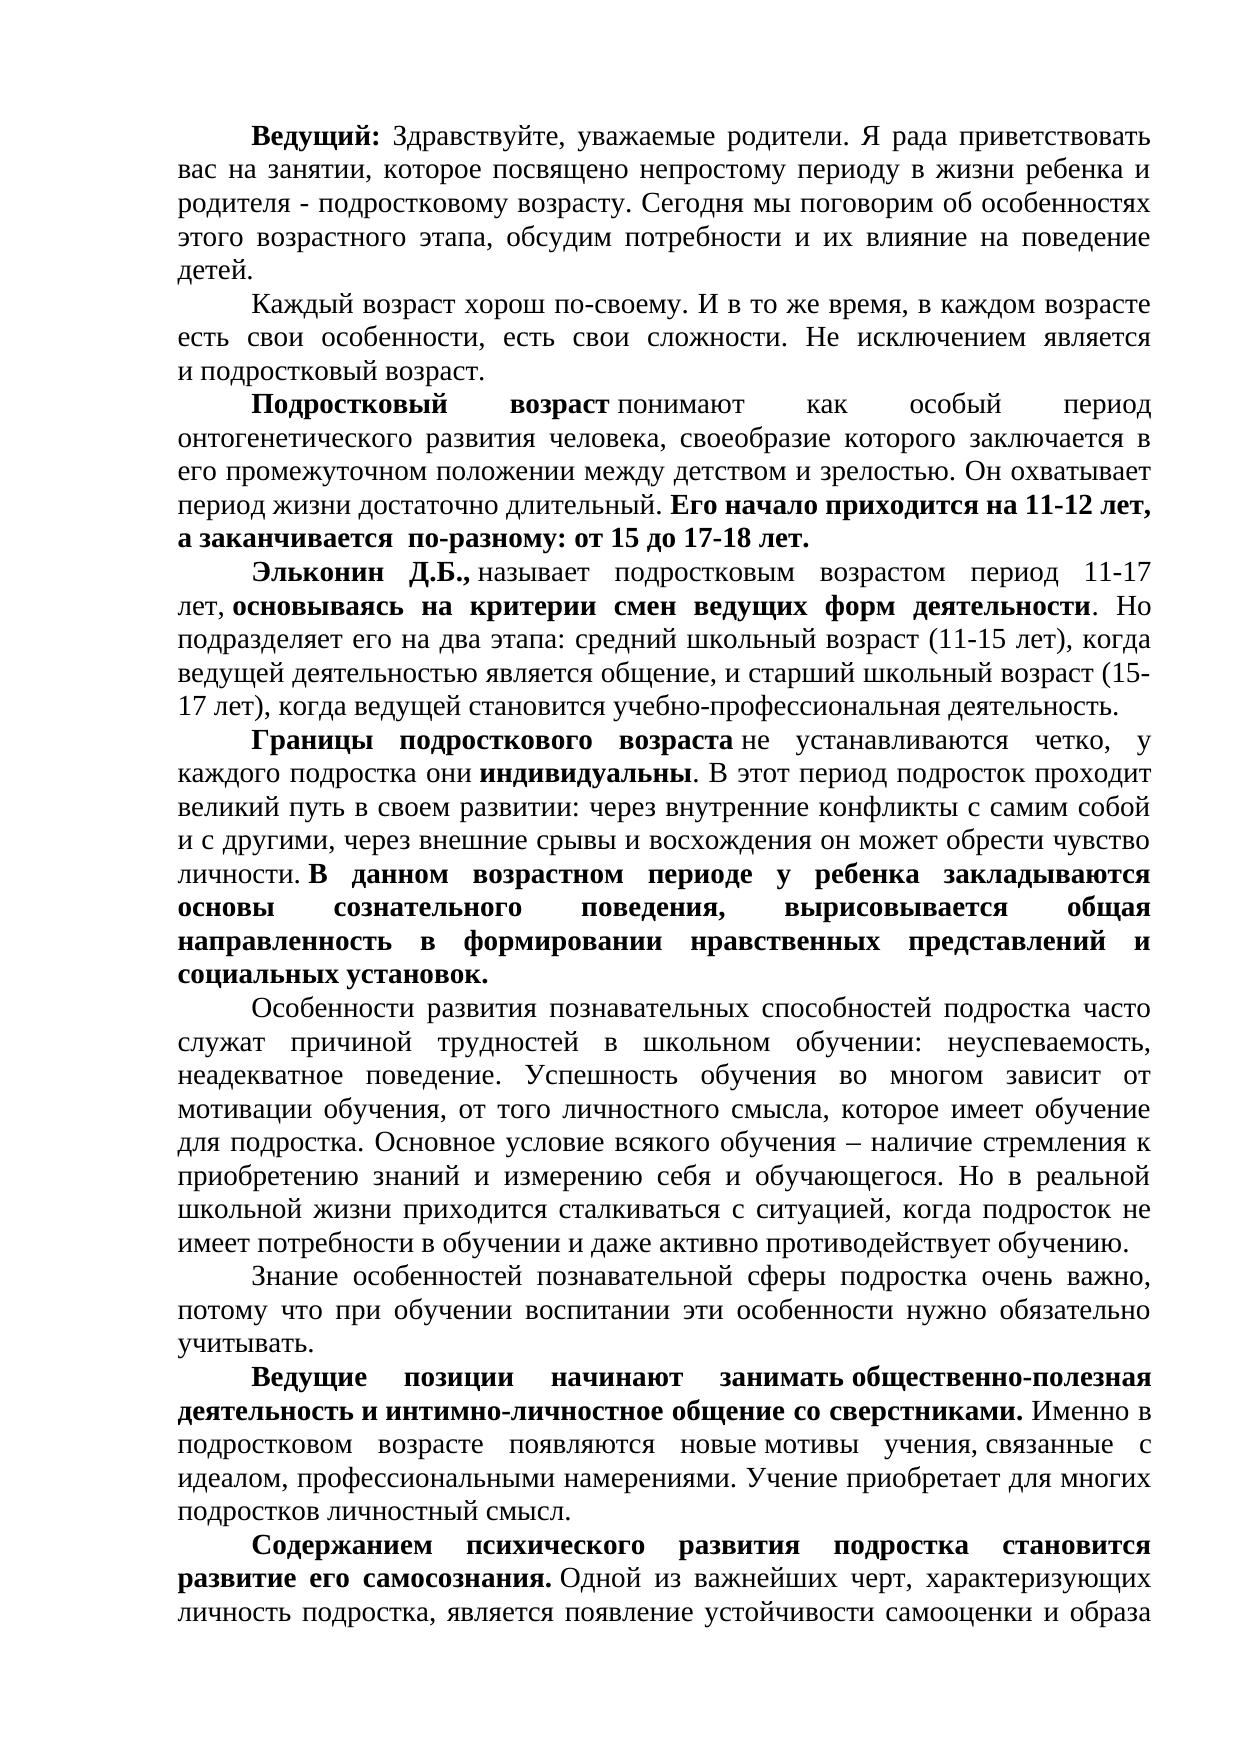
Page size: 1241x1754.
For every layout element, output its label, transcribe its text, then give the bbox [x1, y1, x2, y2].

text Особенности развития познавательных способностей подростка часто служат причиной трудностей в школьном обучении: неуспеваемость, неадекватное поведение. Успешность обучения во многом зависит от мотивации обучения, от того личностного смысла, которое имеет обучение для подростка. Основное условие всякого обучения – наличие стремления к приобретению знаний и измерению себя и обучающегося. Но в реальной школьной жизни приходится сталкиваться с ситуацией, когда подросток не имеет потребности в обучении и даже активно противодействует обучению. [177, 990, 1152, 1258]
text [177, 1527, 1152, 1627]
text Границы подросткового возраста не устанавливаются четко, у каждого подростка они индивидуальны. В этот период подросток проходит великий путь в своем развитии: через внутренние конфликты с самим собой и с другими, через внешние срывы и восхождения он может обрести чувство личности. В данном возрастном периоде у ребенка закладываются основы сознательного поведения, вырисовывается общая направленность в формировании нравственных представлений и социальных установок. [177, 722, 1152, 990]
text Ведущие позиции начинают занимать общественно-полезная деятельность и интимно-личностное общение со сверстниками. Именно в подростковом возрасте появляются новые мотивы учения, связанные с идеалом, профессиональными намерениями. Учение приобретает для многих подростков личностный смысл. [177, 1359, 1152, 1527]
text Подростковый возраст понимают как особый период онтогенетического развития человека, своеобразие которого заключается в его промежуточном положении между детством и зрелостью. Он охватывает период жизни достаточно длительный. Его начало приходится на 11-12 лет, а заканчивается по-разному: от 15 до 17-18 лет. [177, 386, 1152, 554]
text Каждый возраст хорош по-своему. И в то же время, в каждом возрасте есть свои особенности, есть свои сложности. Не исключением является и подростковый возраст. [177, 286, 1152, 386]
text Эльконин Д.Б., называет подростковым возрастом период 11-17 лет, основываясь на критерии смен ведущих форм деятельности. Но подразделяет его на два этапа: средний школьный возраст (11-15 лет), когда ведущей деятельностью является общение, и старший школьный возраст (15-17 лет), когда ведущей становится учебно-профессиональная деятельность. [177, 554, 1152, 722]
text Ведущий: Здравствуйте, уважаемые родители. Я рада приветствовать вас на занятии, которое посвящено непростому периоду в жизни ребенка и родителя - подростковому возрасту. Сегодня мы поговорим об особенностях этого возрастного этапа, обсудим потребности и их влияние на поведение детей. [177, 118, 1152, 286]
text Знание особенностей познавательной сферы подростка очень важно, потому что при обучении воспитании эти особенности нужно обязательно учитывать. [177, 1258, 1152, 1359]
